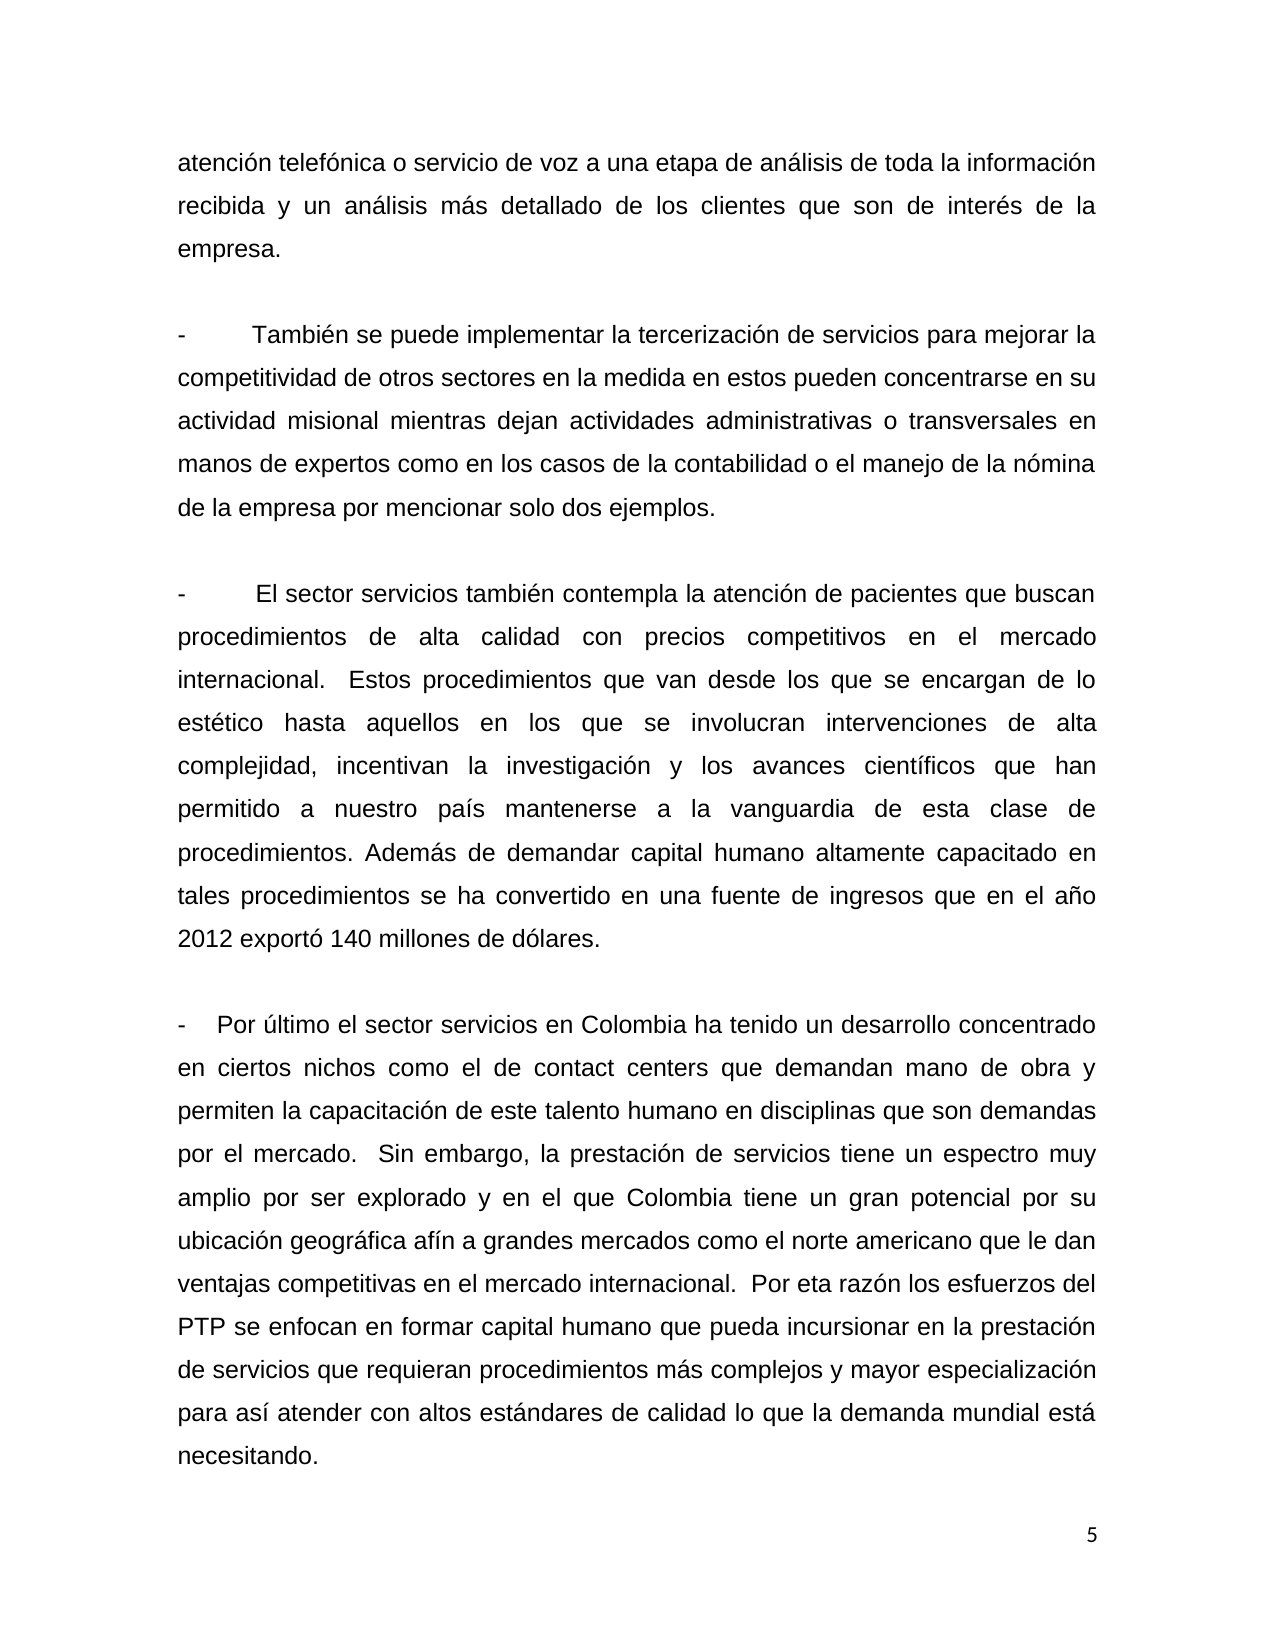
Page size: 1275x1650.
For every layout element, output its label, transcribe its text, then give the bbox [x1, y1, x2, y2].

text - Por último el sector servicios en Colombia ha tenido un desarrollo concentrado en ciertos nichos como el de contact centers que demandan mano de obra y permiten la capacitación de este talento humano en disciplinas que son demandas por el mercado. Sin embargo, la prestación de servicios tiene un espectro muy amplio por ser explorado y en el que Colombia tiene un gran potencial por su ubicación geográfica afín a grandes mercados como el norte americano que le dan ventajas competitivas en el mercado internacional. Por eta razón los esfuerzos del PTP se enfocan en formar capital humano que pueda incursionar en la prestación de servicios que requieran procedimientos más complejos y mayor especialización para así atender con altos estándares de calidad lo que la demanda mundial está necesitando. [177, 1010, 1098, 1470]
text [177, 148, 1098, 263]
text - El sector servicios también contempla la atención de pacientes que buscan procedimientos de alta calidad con precios competitivos en el mercado internacional. Estos procedimientos que van desde los que se encargan de lo estético hasta aquellos en los que se involucran intervenciones de alta complejidad, incentivan la investigación y los avances científicos que han permitido a nuestro país mantenerse a la vanguardia de esta clase de procedimientos. Además de demandar capital humano altamente capacitado en tales procedimientos se ha convertido en una fuente de ingresos que en el año 2012 exportó 140 millones de dólares. [177, 579, 1098, 953]
text - También se puede implementar la tercerización de servicios para mejorar la competitividad de otros sectores en la medida en estos pueden concentrarse en su actividad misional mientras dejan actividades administrativas o transversales en manos de expertos como en los casos de la contabilidad o el manejo de la nómina de la empresa por mencionar solo dos ejemplos. [177, 320, 1098, 521]
